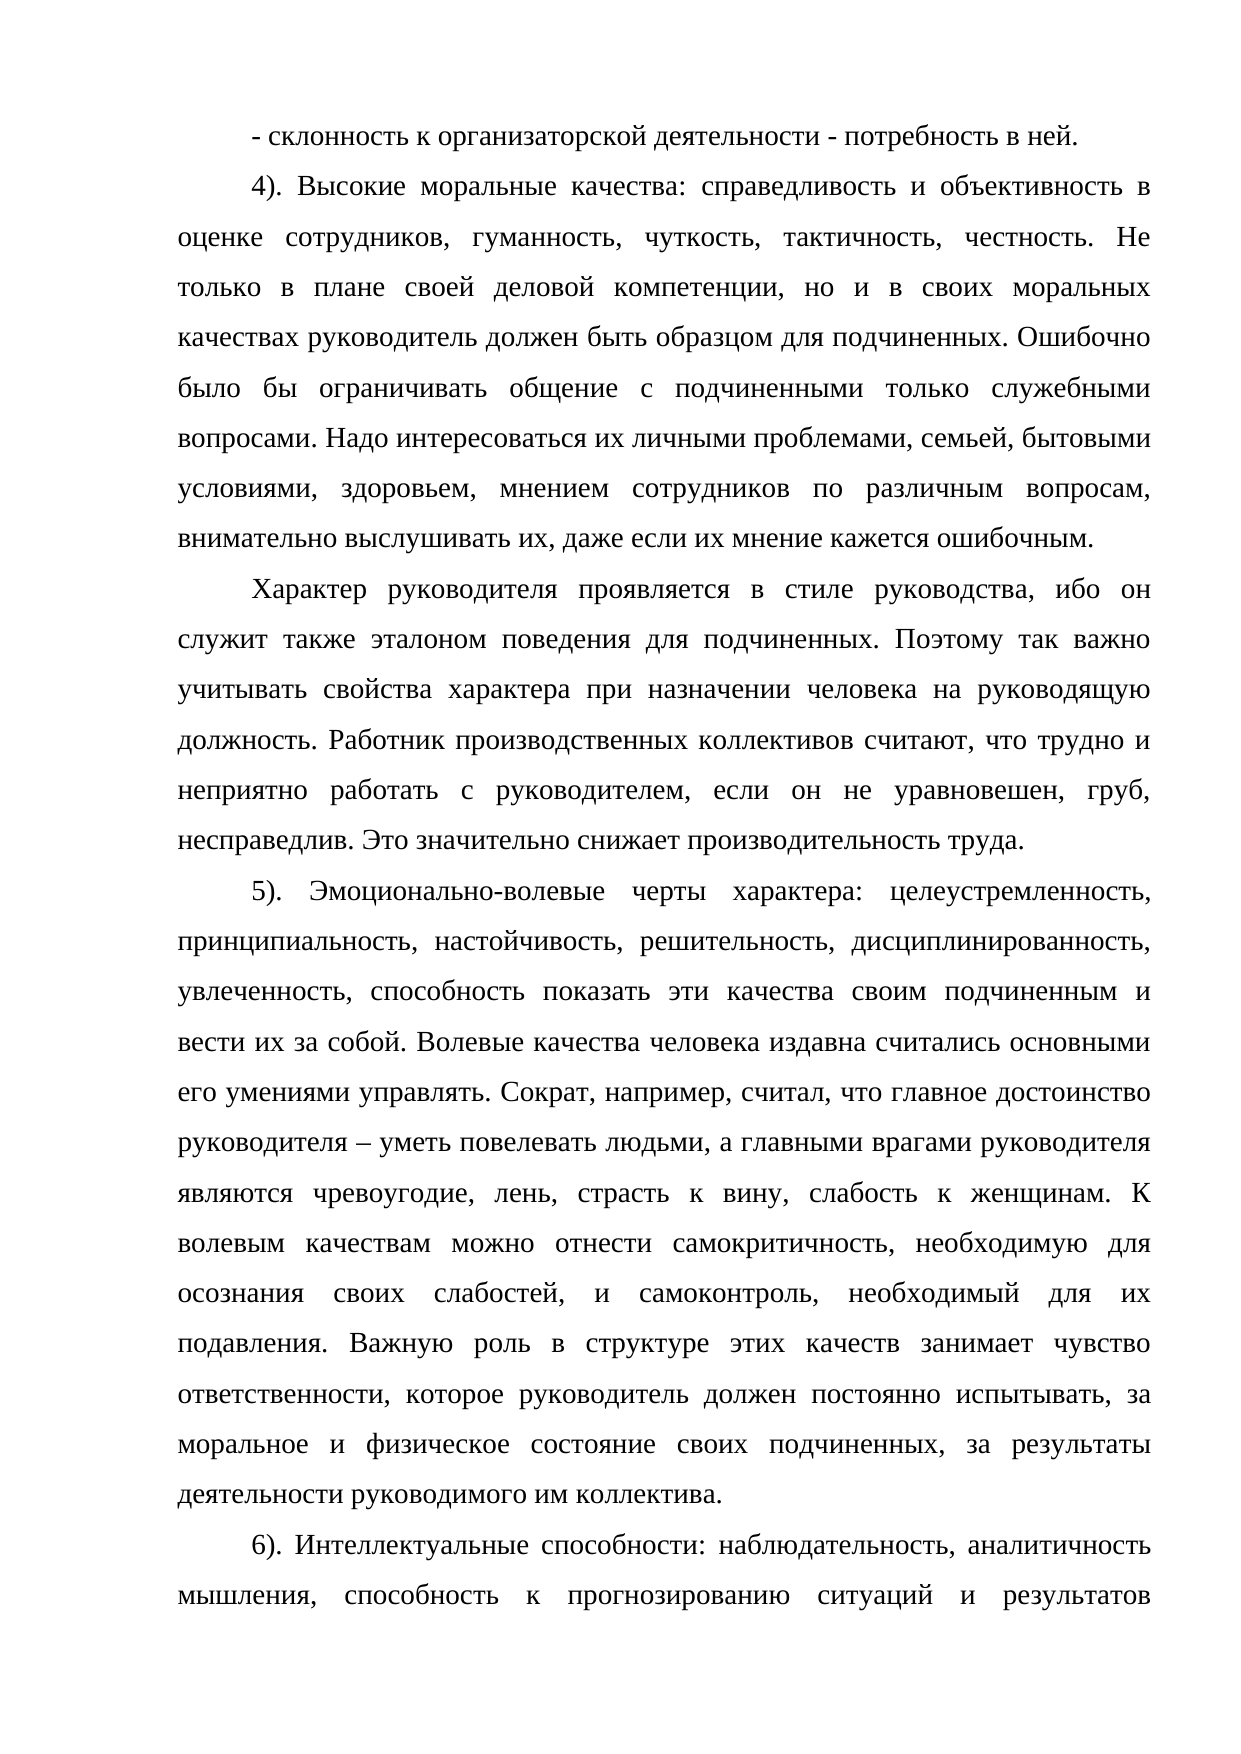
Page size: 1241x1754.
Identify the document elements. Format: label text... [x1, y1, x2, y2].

text 4). Высокие моральные качества: справедливость и объективность в оценке сотрудников, гуманность, чуткость, тактичность, честность. Не только в плане своей деловой компетенции, но и в своих моральных качествах руководитель должен быть образцом для подчиненных. Ошибочно было бы ограничивать общение с подчиненными только служебными вопросами. Надо интересоваться их личными проблемами, семьей, бытовыми условиями, здоровьем, мнением сотрудников по различным вопросам, внимательно выслушивать их, даже если их мнение кажется ошибочным. [177, 168, 1152, 554]
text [177, 1527, 1152, 1611]
text - склонность к организаторской деятельности - потребность в ней. [177, 118, 1152, 152]
text 5). Эмоционально-волевые черты характера: целеустремленность, принципиальность, настойчивость, решительность, дисциплинированность, увлеченность, способность показать эти качества своим подчиненным и вести их за собой. Волевые качества человека издавна считались основными его умениями управлять. Сократ, например, считал, что главное достоинство руководителя – уметь повелевать людьми, а главными врагами руководителя являются чревоугодие, лень, страсть к вину, слабость к женщинам. К волевым качествам можно отнести самокритичность, необходимую для осознания своих слабостей, и самоконтроль, необходимый для их подавления. Важную роль в структуре этих качеств занимает чувство ответственности, которое руководитель должен постоянно испытывать, за моральное и физическое состояние своих подчиненных, за результаты деятельности руководимого им коллектива. [177, 873, 1152, 1510]
text Характер руководителя проявляется в стиле руководства, ибо он служит также эталоном поведения для подчиненных. Поэтому так важно учитывать свойства характера при назначении человека на руководящую должность. Работник производственных коллективов считают, что трудно и неприятно работать с руководителем, если он не уравновешен, груб, несправедлив. Это значительно снижает производительность труда. [177, 571, 1152, 856]
